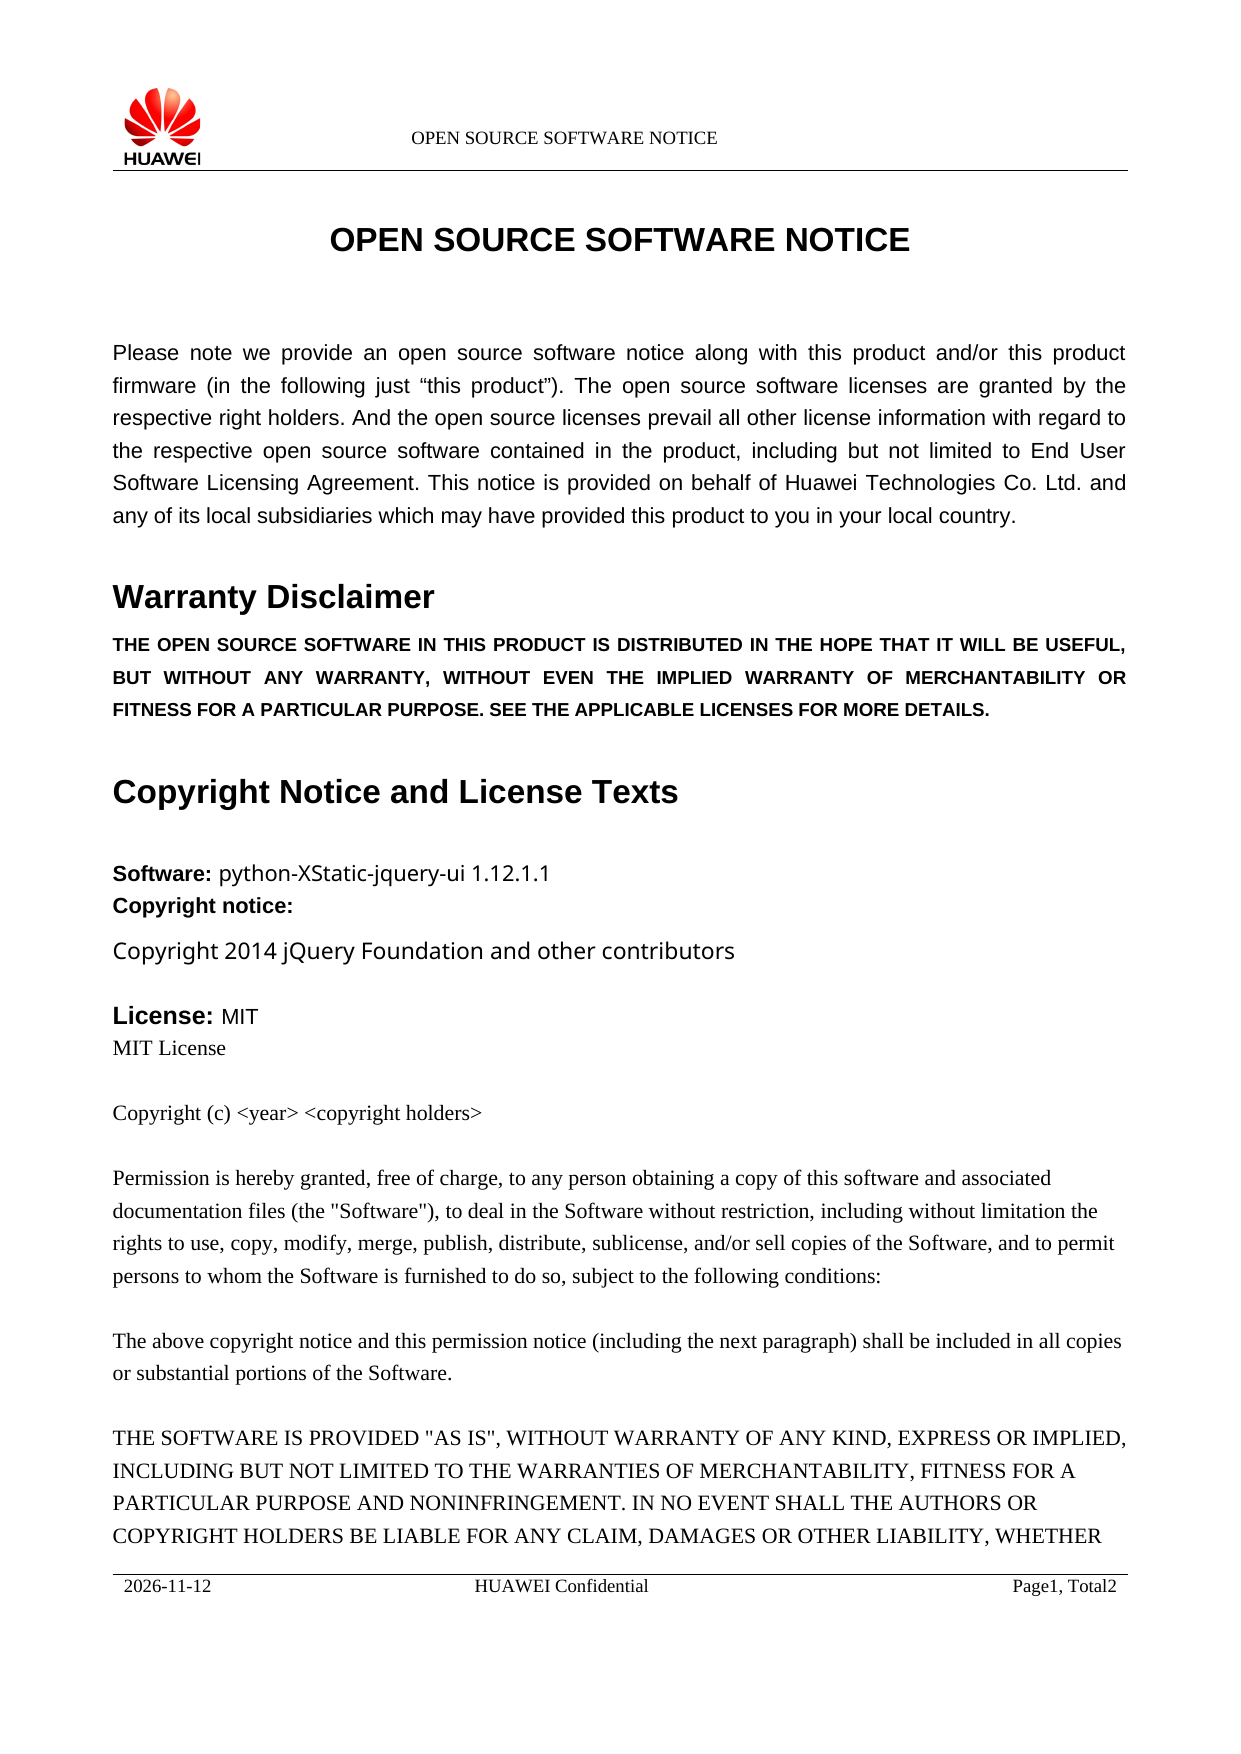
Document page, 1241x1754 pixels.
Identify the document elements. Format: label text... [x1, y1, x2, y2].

text Copyright notice: [112, 889, 1128, 921]
picture [124, 88, 201, 165]
text Warranty Disclaimer [112, 564, 1128, 629]
text Please note we provide an open source software notice along with this product and/or this product firmware (in the following just “this product”). The open source software licenses are granted by the respective right holders. And the open source licenses prevail all other license information with regard to the respective open source software contained in the product, including but not limited to End User Software Licensing Agreement. This notice is provided on behalf of Huawei Technologies Co. Ltd. and any of its local subsidiaries which may have provided this product to you in your local country. [112, 336, 1128, 531]
text The open source software in this product is distributed in the hope that it will be useful, but WITHOUT ANY WARRANTY, without even the implied warranty of MERCHANTABILITY or FITNESS FOR A PARTICULAR PURPOSE. See the applicable licenses for more details. [112, 629, 1128, 726]
text Copyright 2014 jQuery Foundation and other contributors [112, 934, 1128, 999]
text License: MIT [112, 999, 1128, 1031]
title Software: python-XStatic-jquery-ui 1.12.1.1 [112, 856, 1128, 889]
text OPEN SOURCE SOFTWARE NOTICE [112, 206, 1128, 271]
text Copyright Notice and License Texts [112, 759, 1128, 824]
